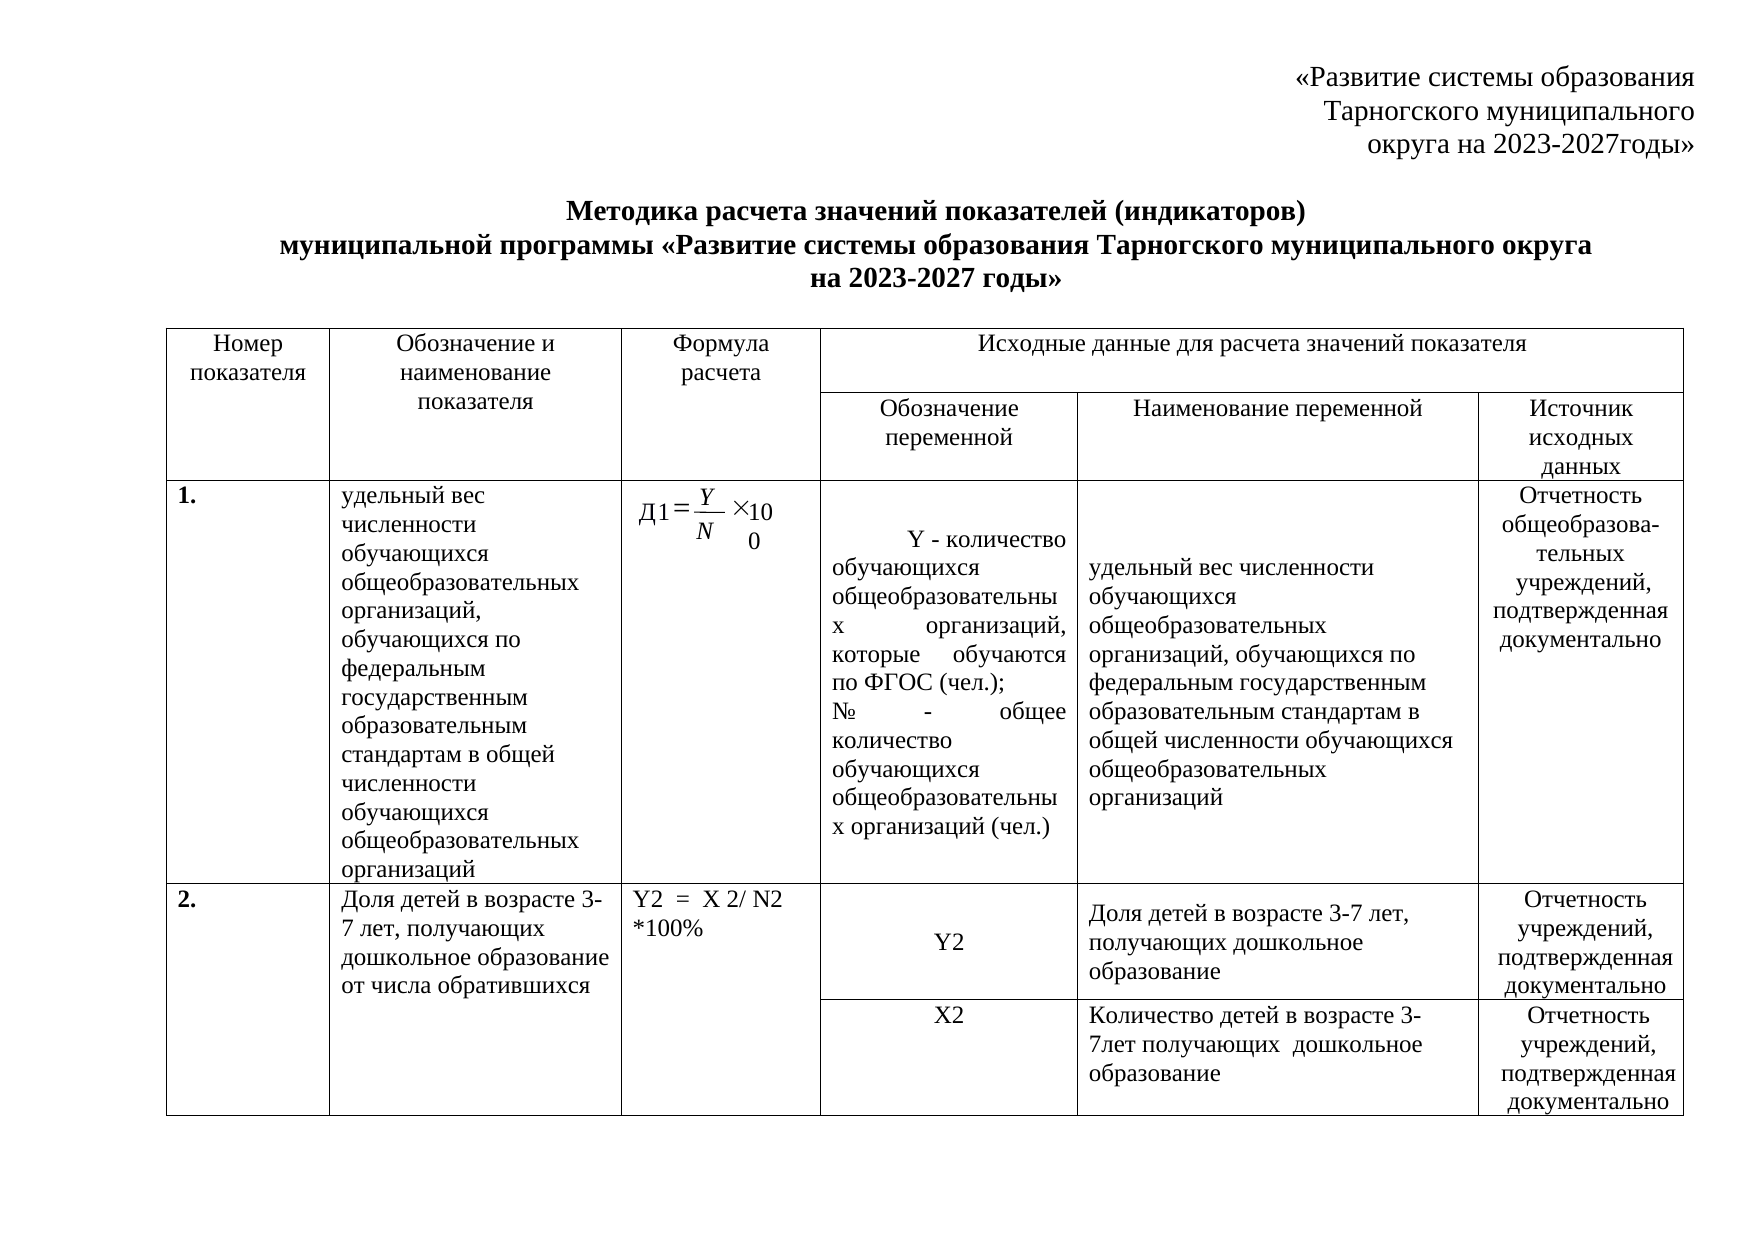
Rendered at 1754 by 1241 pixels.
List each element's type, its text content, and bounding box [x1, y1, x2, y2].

table_cell 1. [167, 481, 329, 883]
table_cell Y2 [821, 884, 1077, 999]
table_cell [1479, 1000, 1683, 1115]
table_header Номер показателя [167, 329, 329, 479]
table_cell удельный вес численности обучающихся общеобразовательных организаций, обучающихся по федеральным государственным образовательным стандартам в общей численности обучающихся общеобразовательных организаций [1078, 481, 1478, 883]
table_cell Отчетность общеобразова- тельных учреждений, подтвержденная документально [1479, 481, 1683, 883]
table_cell [622, 481, 820, 883]
text муниципальной программы «Развитие системы образования Тарногского муниципального округа [177, 227, 1695, 260]
table_cell Доля детей в возрасте 3-7 лет, получающих дошкольное образование от числа обратившихся [330, 884, 621, 1115]
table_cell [1479, 884, 1683, 999]
text Тарногского муниципального [177, 93, 1695, 126]
table_cell Количество детей в возрасте 3-7лет получающих дошкольное образование [1078, 1000, 1478, 1115]
table_header Исходные данные для расчета значений показателя [821, 329, 1683, 392]
table_cell удельный вес численности обучающихся общеобразовательных организаций, обучающихся по федеральным государственным образовательным стандартам в общей численности обучающихся общеобразовательных организаций [330, 481, 621, 883]
table_cell Х2 [821, 1000, 1077, 1115]
table_cell Доля детей в возрасте 3-7 лет, получающих дошкольное образование [1078, 884, 1478, 999]
table_cell 2. [167, 884, 329, 1115]
table_cell Источник исходных данных [1479, 393, 1683, 479]
text Методика расчета значений показателей (индикаторов) [177, 193, 1695, 227]
text на 2023-2027 годы» [177, 260, 1695, 294]
table_cell Обозначение переменной [821, 393, 1077, 479]
table_cell Наименование переменной [1078, 393, 1478, 479]
text округа на 2023-2027годы» [177, 126, 1695, 160]
table_header Обозначение и наименование показателя [330, 329, 621, 479]
text «Развитие системы образования [177, 59, 1695, 93]
table_cell Y2 = X 2/ N2 *100% [622, 884, 820, 1115]
table_cell Y - количество обучающихся общеобразовательных организаций, которые обучаются по ФГОС (чел.); № - общее количество обучающихся общеобразовательных организаций (чел.) [821, 481, 1077, 883]
table_header Формула расчета [622, 329, 820, 479]
